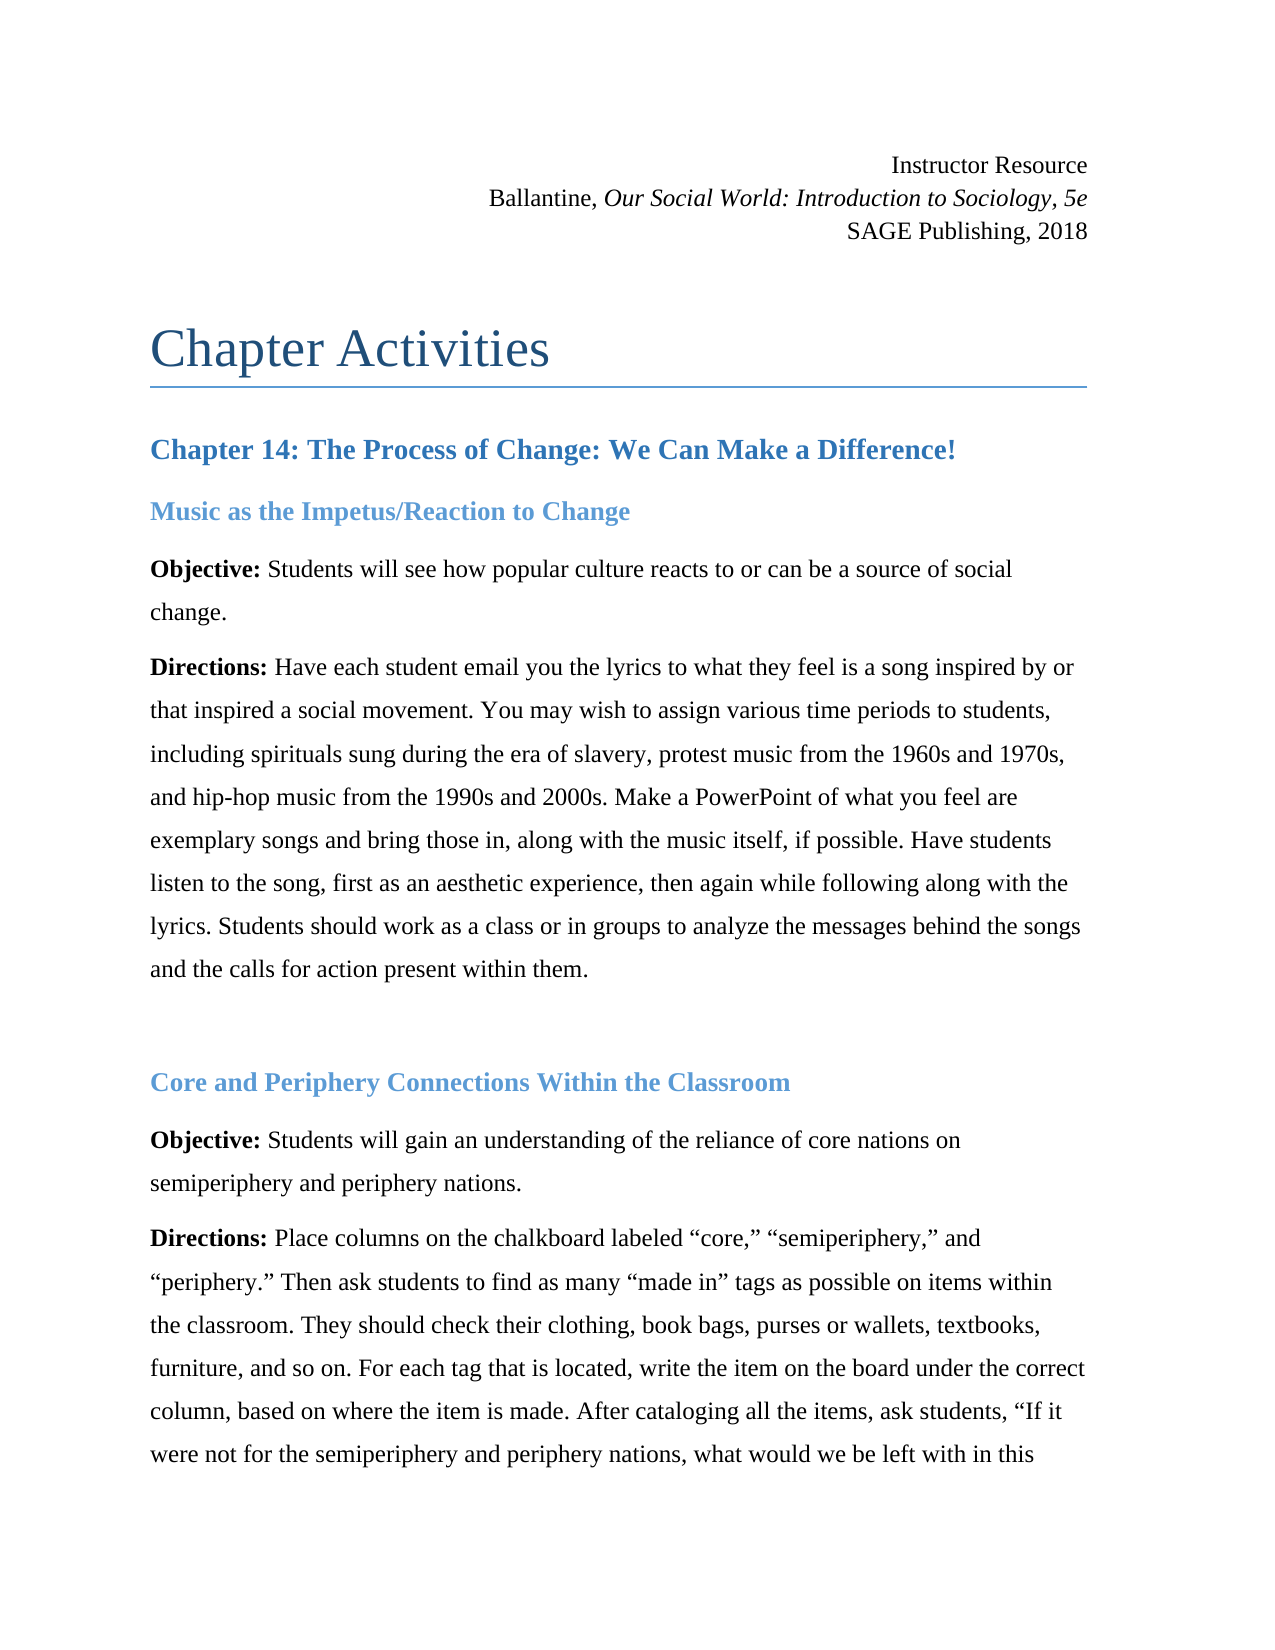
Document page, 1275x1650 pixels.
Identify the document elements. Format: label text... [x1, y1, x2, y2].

subtitle Chapter 14: The Process of Change: We Can Make a Difference! [150, 432, 1087, 465]
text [150, 1223, 1087, 1468]
subtitle Core and Periphery Connections Within the Classroom [150, 1066, 1087, 1097]
text Objective: Students will see how popular culture reacts to or can be a source of social change. [150, 554, 1087, 626]
title Chapter Activities [150, 315, 1087, 386]
text Directions: Have each student email you the lyrics to what they feel is a song inspired by or that inspired a social movement. You may wish to assign various time periods to students, including spirituals sung during the era of slavery, protest music from the 1960s and 1970s, and hip-hop music from the 1990s and 2000s. Make a PowerPoint of what you feel are exemplary songs and bring those in, along with the music itself, if possible. Have students listen to the song, first as an aesthetic experience, then again while following along with the lyrics. Students should work as a class or in groups to analyze the messages behind the songs and the calls for action present within them. [150, 652, 1087, 983]
text Objective: Students will gain an understanding of the reliance of core nations on semiperiphery and periphery nations. [150, 1125, 1087, 1197]
subtitle Music as the Impetus/Reaction to Change [150, 494, 1087, 526]
